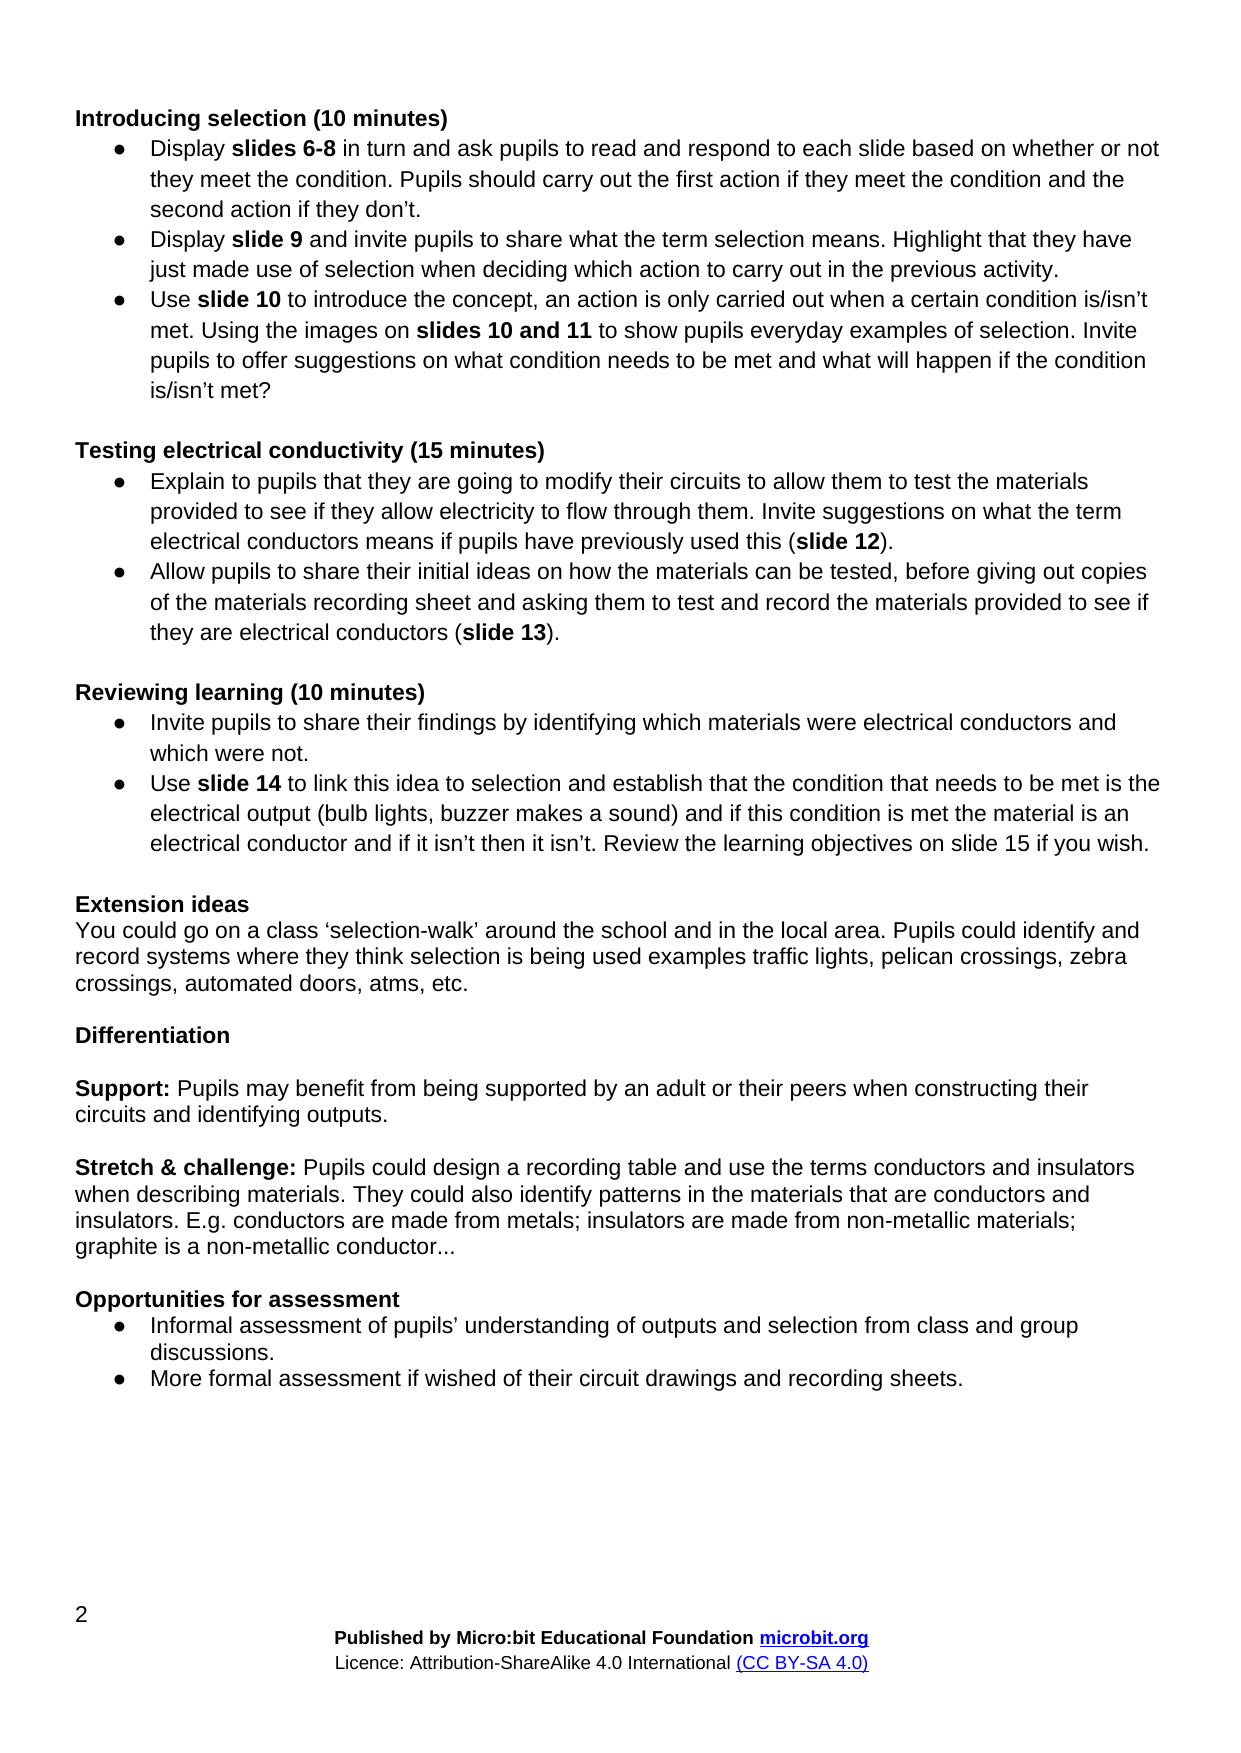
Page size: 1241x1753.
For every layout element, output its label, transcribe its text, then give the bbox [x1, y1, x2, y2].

text Testing electrical conductivity (15 minutes) [75, 437, 1165, 464]
list Allow pupils to share their initial ideas on how the materials can be tested, before giving out copies of the materials recording sheet and asking them to test and record the materials provided to see if they are electrical conductors (slide 13). [112, 558, 1165, 645]
text Introducing selection (10 minutes) [75, 105, 1165, 132]
list Informal assessment of pupils’ understanding of outputs and selection from class and group discussions. [112, 1312, 1165, 1365]
text Differentiation [75, 1022, 1165, 1049]
text Extension ideas [75, 891, 1165, 917]
list More formal assessment if wished of their circuit drawings and recording sheets. [112, 1365, 1165, 1391]
text You could go on a class ‘selection-walk’ around the school and in the local area. Pupils could identify and record systems where they think selection is being used examples traffic lights, pelican crossings, zebra crossings, automated doors, atms, etc. [75, 917, 1165, 996]
text Opportunities for assessment [75, 1286, 1165, 1312]
list Use slide 14 to link this idea to selection and establish that the condition that needs to be met is the electrical output (bulb lights, buzzer makes a sound) and if this condition is met the material is an electrical conductor and if it isn’t then it isn’t. Review the learning objectives on slide 15 if you wish. [112, 770, 1165, 857]
text Support: Pupils may benefit from being supported by an adult or their peers when constructing their circuits and identifying outputs. [75, 1075, 1165, 1128]
text Reviewing learning (10 minutes) [75, 679, 1165, 706]
list Use slide 10 to introduce the concept, an action is only carried out when a certain condition is/isn’t met. Using the images on slides 10 and 11 to show pupils everyday examples of selection. Invite pupils to offer suggestions on what condition needs to be met and what will happen if the condition is/isn’t met? [112, 286, 1165, 403]
list Invite pupils to share their findings by identifying which materials were electrical conductors and which were not. [112, 709, 1165, 766]
list Display slide 9 and invite pupils to share what the term selection means. Highlight that they have just made use of selection when deciding which action to carry out in the previous activity. [112, 226, 1165, 283]
list Explain to pupils that they are going to modify their circuits to allow them to test the materials provided to see if they allow electricity to flow through them. Invite suggestions on what the term electrical conductors means if pupils have previously used this (slide 12). [112, 468, 1165, 554]
list Display slides 6-8 in turn and ask pupils to read and respond to each slide based on whether or not they meet the condition. Pupils should carry out the first action if they meet the condition and the second action if they don’t. [112, 135, 1165, 222]
text Stretch & challenge: Pupils could design a recording table and use the terms conductors and insulators when describing materials. They could also identify patterns in the materials that are conductors and insulators. E.g. conductors are made from metals; insulators are made from non-metallic materials; graphite is a non-metallic conductor... [75, 1154, 1165, 1259]
